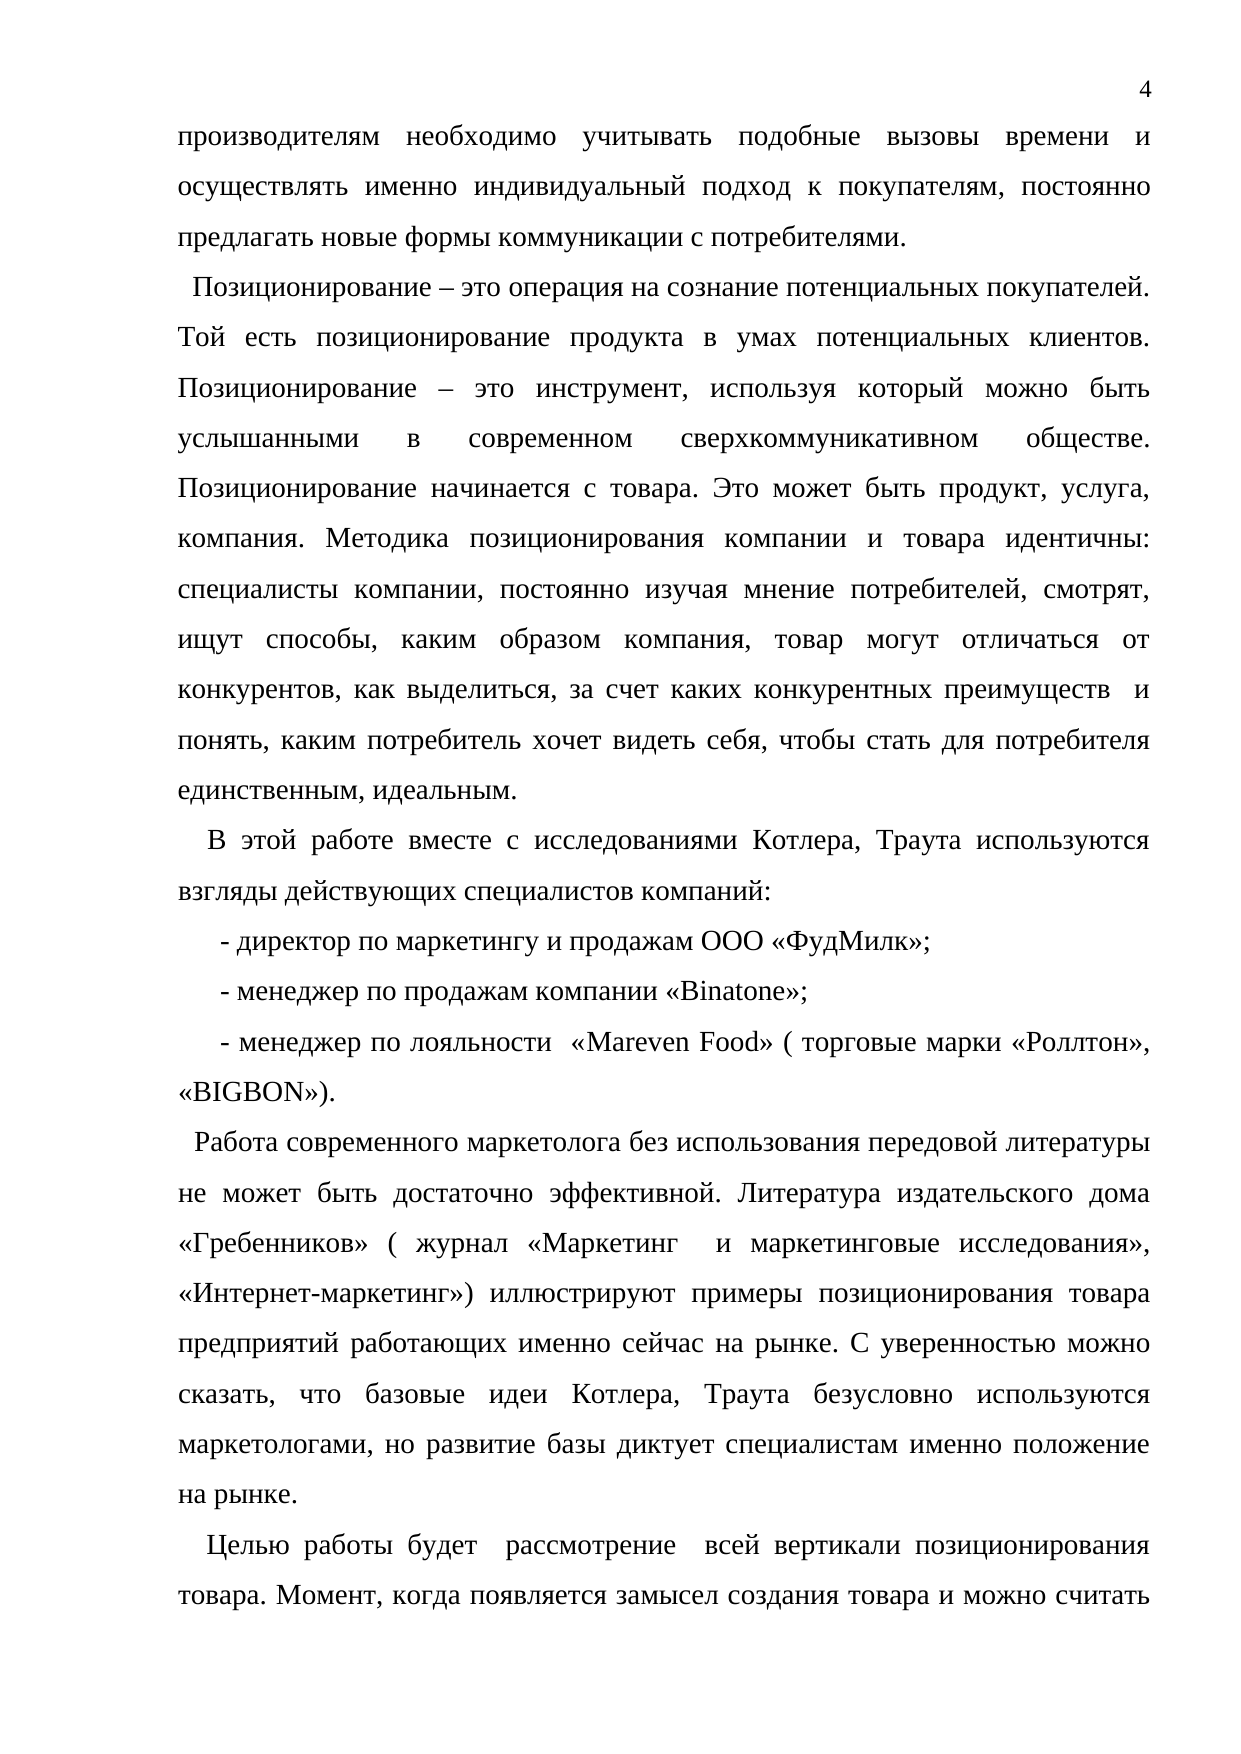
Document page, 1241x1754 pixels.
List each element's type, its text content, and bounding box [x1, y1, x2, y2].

text Работа современного маркетолога без использования передовой литературы не может быть достаточно эффективной. Литература издательского дома «Гребенников» ( журнал «Маркетинг и маркетинговые исследования», «Интернет-маркетинг») иллюстрируют примеры позиционирования товара предприятий работающих именно сейчас на рынке. С уверенностью можно сказать, что базовые идеи Котлера, Траута безусловно используются маркетологами, но развитие базы диктует специалистам именно положение на рынке. [178, 1124, 1151, 1510]
text Позиционирование – это операция на сознание потенциальных покупателей. Той есть позиционирование продукта в умах потенциальных клиентов. Позиционирование – это инструмент, используя который можно быть услышанными в современном сверхкоммуникативном обществе. Позиционирование начинается с товара. Это может быть продукт, услуга, компания. Методика позиционирования компании и товара идентичны: специалисты компании, постоянно изучая мнение потребителей, смотрят, ищут способы, каким образом компания, товар могут отличаться от конкурентов, как выделиться, за счет каких конкурентных преимуществ и понять, каким потребитель хочет видеть себя, чтобы стать для потребителя единственным, идеальным. [177, 269, 1151, 806]
text - директор по маркетингу и продажам ООО «ФудМилк»; [178, 923, 1151, 957]
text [177, 118, 1152, 252]
text - менеджер по лояльности «Mareven Food» ( торговые марки «Роллтон», «BIGBON»). [178, 1024, 1151, 1108]
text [178, 1527, 1151, 1611]
text - менеджер по продажам компании «Binatone»; [178, 973, 1151, 1007]
text В этой работе вместе с исследованиями Котлера, Траута используются взгляды действующих специалистов компаний: [178, 822, 1151, 906]
